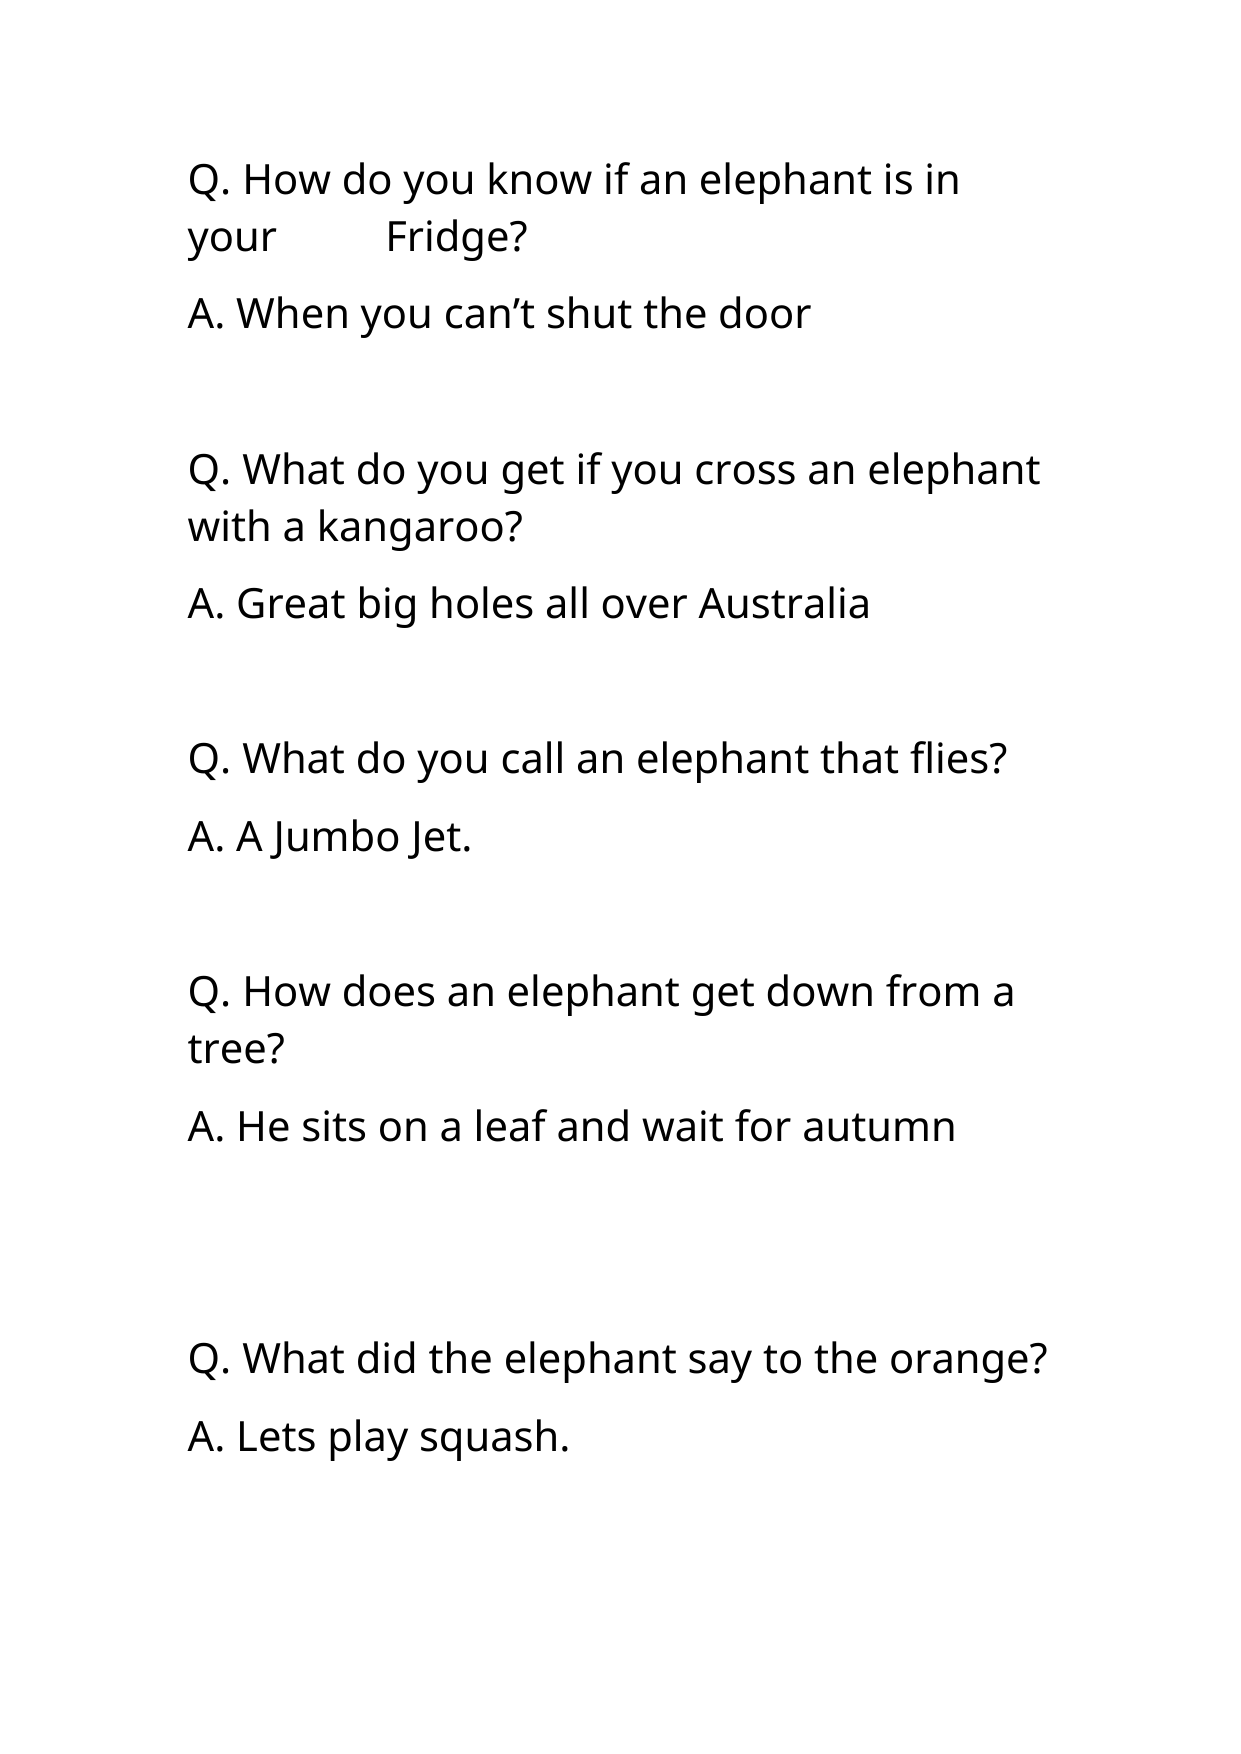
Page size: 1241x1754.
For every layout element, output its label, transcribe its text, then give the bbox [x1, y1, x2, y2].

text A. He sits on a leaf and wait for autumn [187, 1096, 1053, 1153]
text A. Great big holes all over Australia [187, 574, 1053, 631]
text Q. How does an elephant get down from a tree? [187, 962, 1053, 1076]
text Q. What do you get if you cross an elephant with a kangaroo? [187, 439, 1053, 553]
text Q. What did the elephant say to the orange? [187, 1329, 1053, 1386]
text A. Lets play squash. [187, 1407, 1053, 1463]
text Q. What do you call an elephant that flies? [187, 729, 1053, 786]
text Q. How do you know if an elephant is in your Fridge? [187, 150, 1053, 263]
text A. A Jumbo Jet. [187, 807, 1053, 863]
text A. When you can’t shut the door [187, 284, 1053, 341]
